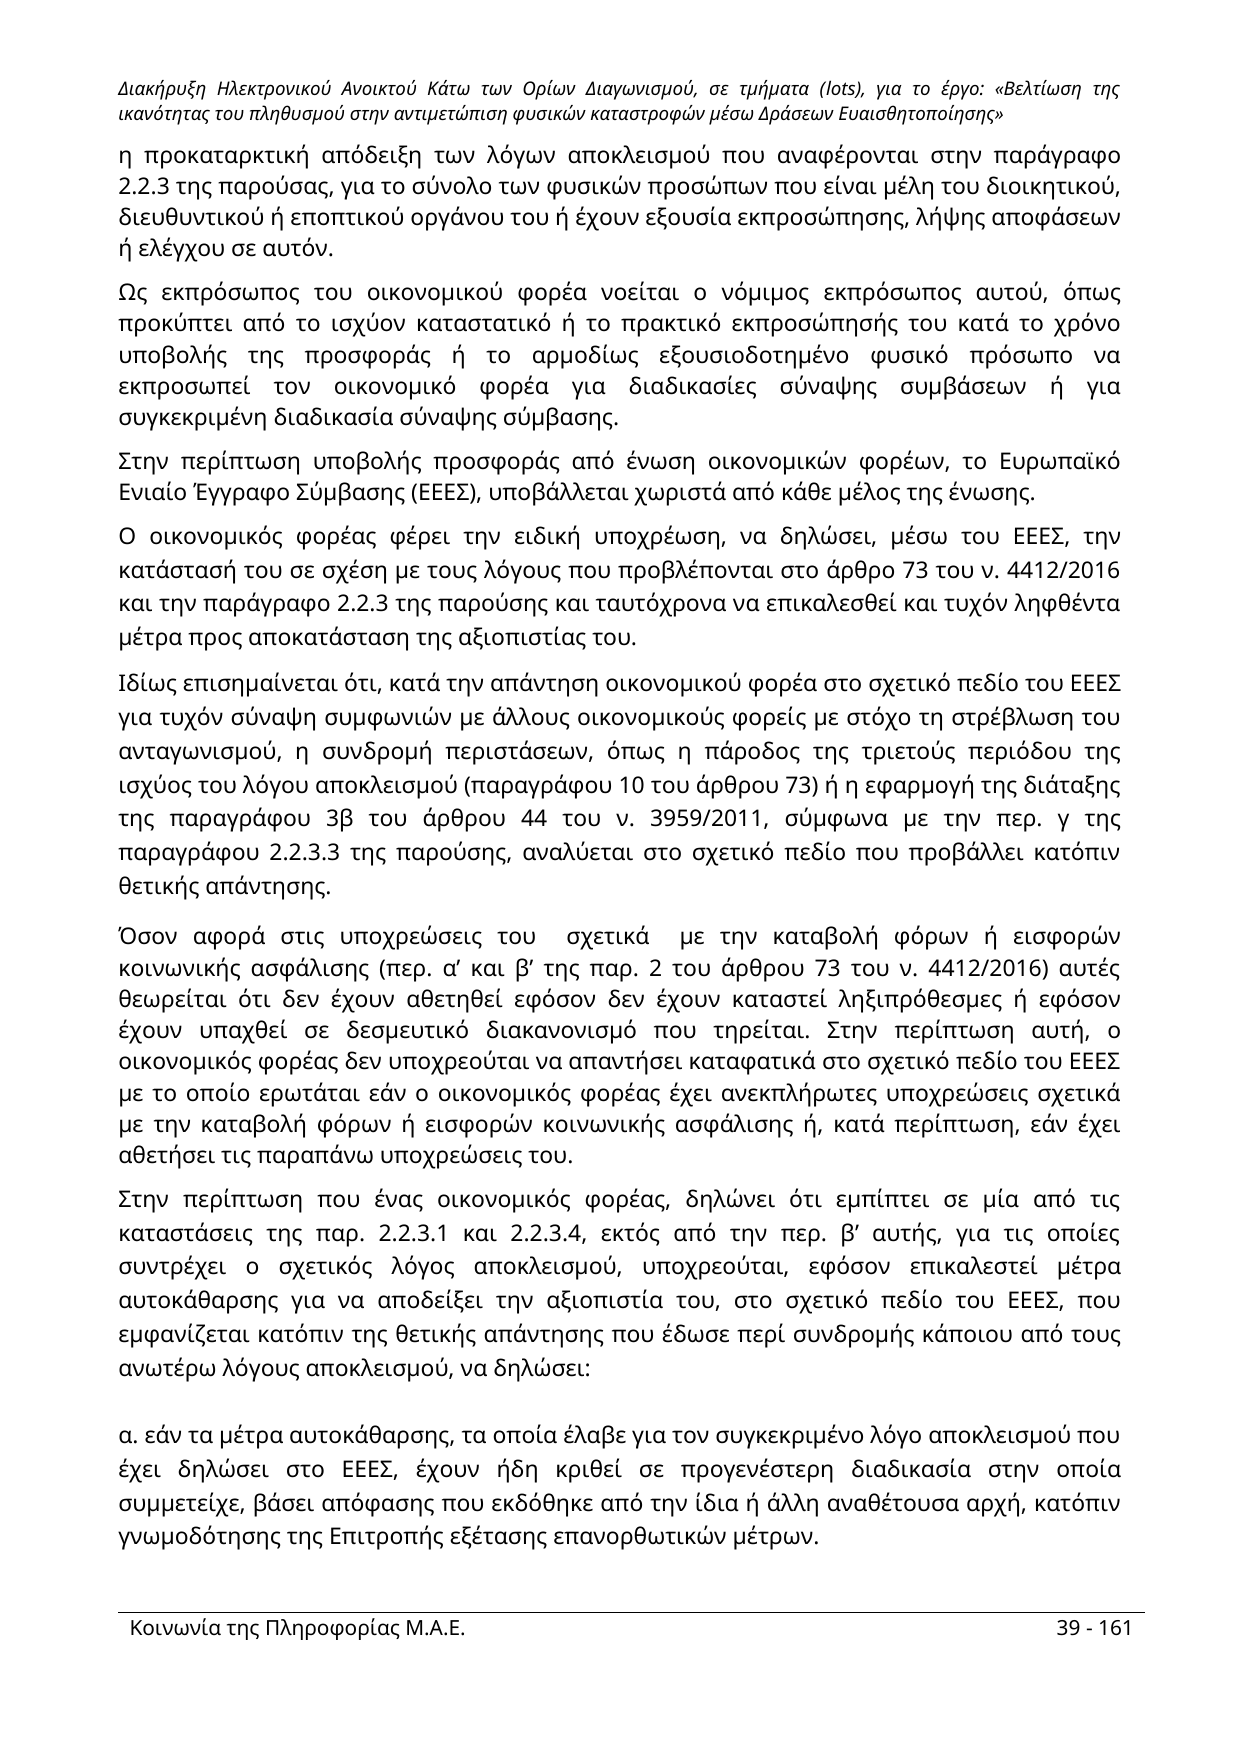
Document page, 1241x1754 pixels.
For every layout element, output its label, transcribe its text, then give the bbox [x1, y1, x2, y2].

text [118, 138, 1122, 263]
text Στην περίπτωση υποβολής προσφοράς από ένωση οικονομικών φορέων, το Ευρωπαϊκό Ενιαίο Έγγραφο Σύμβασης (ΕΕΕΣ), υποβάλλεται χωριστά από κάθε μέλος της ένωσης. [118, 445, 1122, 507]
text α. εάν τα μέτρα αυτοκάθαρσης, τα οποία έλαβε για τον συγκεκριμένο λόγο αποκλεισμού που έχει δηλώσει στο ΕΕΕΣ, έχουν ήδη κριθεί σε προγενέστερη διαδικασία στην οποία συμμετείχε, βάσει απόφασης που εκδόθηκε από την ίδια ή άλλη αναθέτουσα αρχή, κατόπιν γνωμοδότησης της Επιτροπής εξέτασης επανορθωτικών μέτρων. [118, 1419, 1122, 1551]
text Ως εκπρόσωπος του οικονομικού φορέα νοείται ο νόμιμος εκπρόσωπος αυτού, όπως προκύπτει από το ισχύον καταστατικό ή το πρακτικό εκπροσώπησής του κατά το χρόνο υποβολής της προσφοράς ή το αρμοδίως εξουσιοδοτημένο φυσικό πρόσωπο να εκπροσωπεί τον οικονομικό φορέα για διαδικασίες σύναψης συμβάσεων ή για συγκεκριμένη διαδικασία σύναψης σύμβασης. [118, 276, 1122, 432]
text Ο οικονομικός φορέας φέρει την ειδική υποχρέωση, να δηλώσει, μέσω του ΕΕΕΣ, την κατάστασή του σε σχέση με τους λόγους που προβλέπονται στο άρθρο 73 του ν. 4412/2016 και την παράγραφο 2.2.3 της παρούσης και ταυτόχρονα να επικαλεσθεί και τυχόν ληφθέντα μέτρα προς αποκατάσταση της αξιοπιστίας του. [118, 520, 1122, 652]
text Ιδίως επισημαίνεται ότι, κατά την απάντηση οικονομικού φορέα στο σχετικό πεδίο του ΕΕΕΣ για τυχόν σύναψη συμφωνιών με άλλους οικονομικούς φορείς με στόχο τη στρέβλωση του ανταγωνισμού, η συνδρομή περιστάσεων, όπως η πάροδος της τριετούς περιόδου της ισχύος του λόγου αποκλεισμού (παραγράφου 10 του άρθρου 73) ή η εφαρμογή της διάταξης της παραγράφου 3β του άρθρου 44 του ν. 3959/2011, σύμφωνα με την περ. γ της παραγράφου 2.2.3.3 της παρούσης, αναλύεται στο σχετικό πεδίο που προβάλλει κατόπιν θετικής απάντησης. [118, 667, 1122, 901]
text Όσον αφορά στις υποχρεώσεις του σχετικά με την καταβολή φόρων ή εισφορών κοινωνικής ασφάλισης (περ. α’ και β’ της παρ. 2 του άρθρου 73 του ν. 4412/2016) αυτές θεωρείται ότι δεν έχουν αθετηθεί εφόσον δεν έχουν καταστεί ληξιπρόθεσμες ή εφόσον έχουν υπαχθεί σε δεσμευτικό διακανονισμό που τηρείται. Στην περίπτωση αυτή, ο οικονομικός φορέας δεν υποχρεούται να απαντήσει καταφατικά στο σχετικό πεδίο του ΕΕΕΣ με το οποίο ερωτάται εάν ο οικονομικός φορέας έχει ανεκπλήρωτες υποχρεώσεις σχετικά με την καταβολή φόρων ή εισφορών κοινωνικής ασφάλισης ή, κατά περίπτωση, εάν έχει αθετήσει τις παραπάνω υποχρεώσεις του. [118, 920, 1122, 1170]
text Στην περίπτωση που ένας οικονομικός φορέας, δηλώνει ότι εμπίπτει σε μία από τις καταστάσεις της παρ. 2.2.3.1 και 2.2.3.4, εκτός από την περ. β’ αυτής, για τις οποίες συντρέχει ο σχετικός λόγος αποκλεισμού, υποχρεούται, εφόσον επικαλεστεί μέτρα αυτοκάθαρσης για να αποδείξει την αξιοπιστία του, στο σχετικό πεδίο του ΕΕΕΣ, που εμφανίζεται κατόπιν της θετικής απάντησης που έδωσε περί συνδρομής κάποιου από τους ανωτέρω λόγους αποκλεισμού, να δηλώσει: [118, 1183, 1122, 1383]
